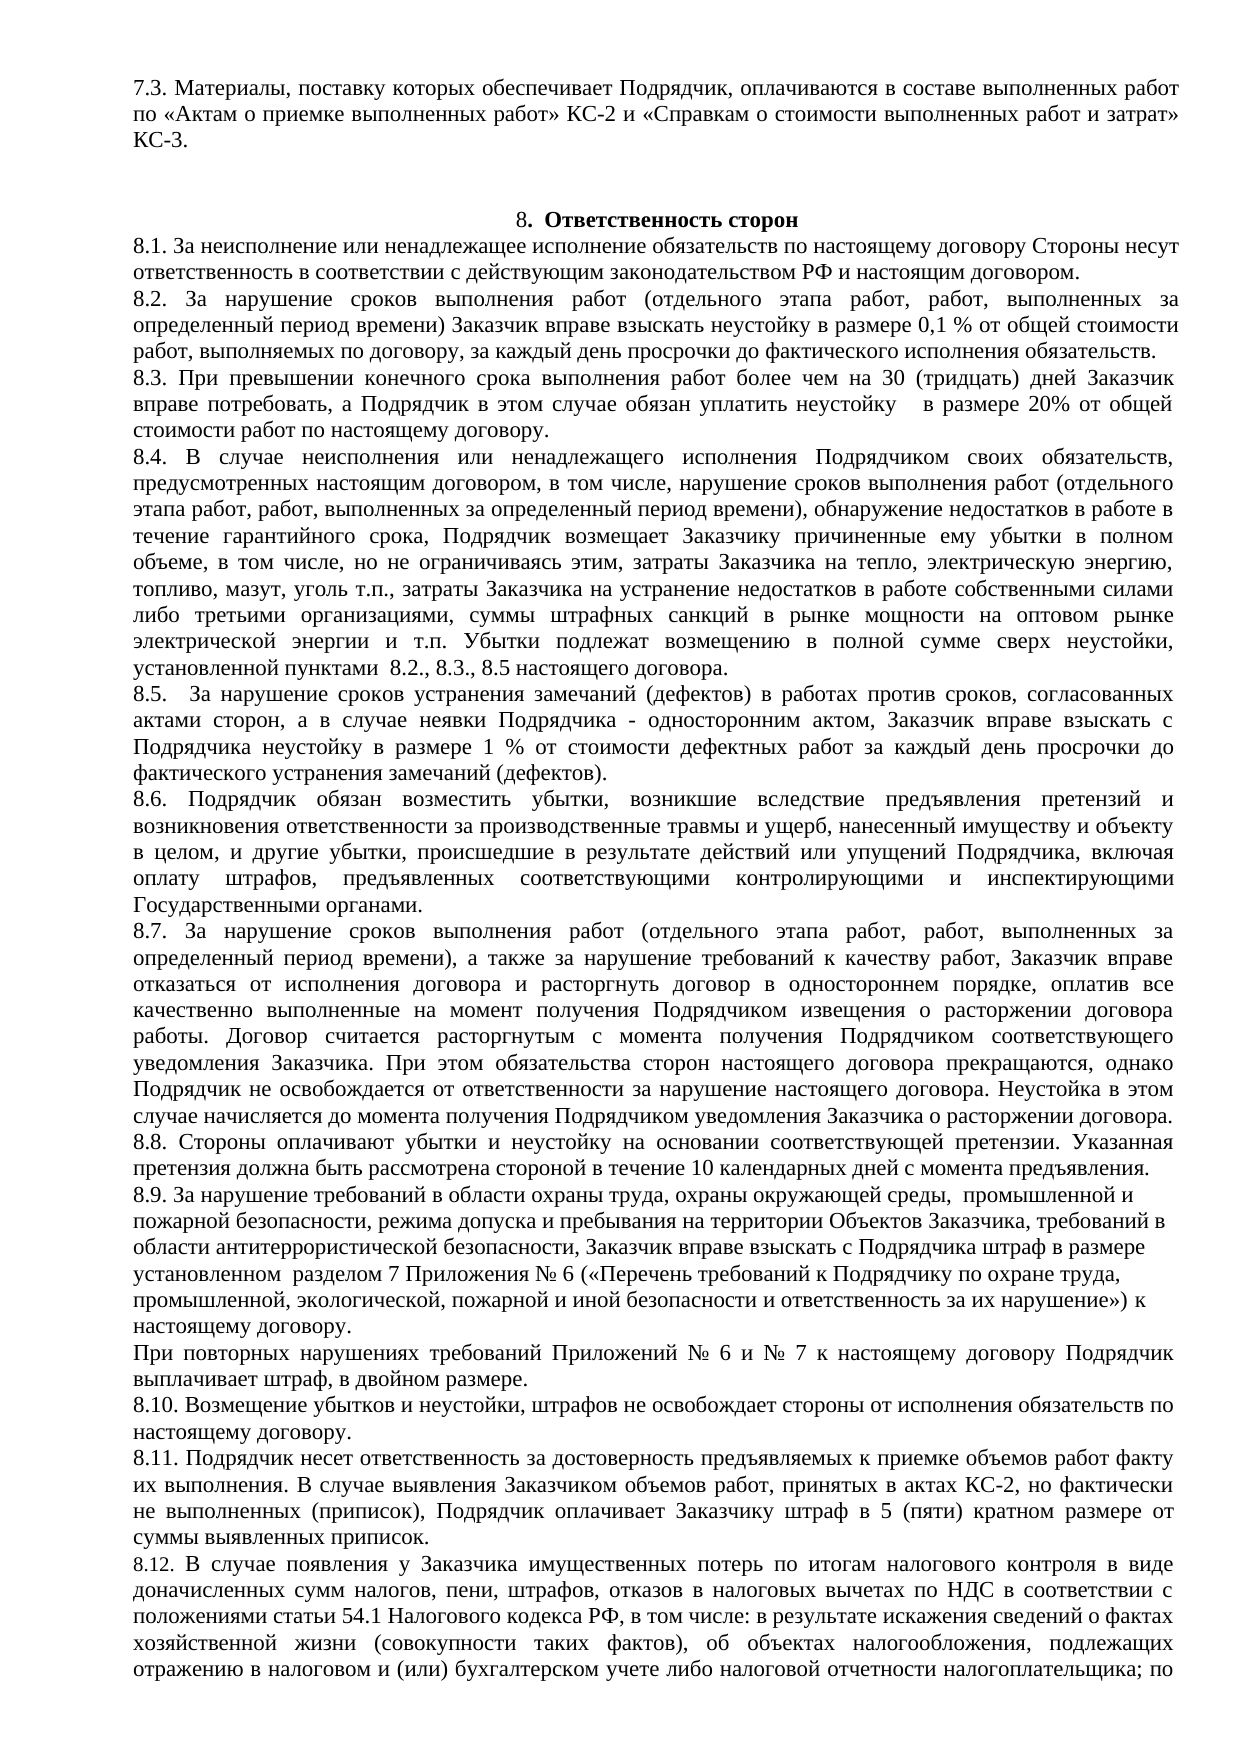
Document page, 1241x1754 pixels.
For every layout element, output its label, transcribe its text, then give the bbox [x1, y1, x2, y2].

text 8.6. Подрядчик обязан возместить убытки, возникшие вследствие предъявления претензий и возникновения ответственности за производственные травмы и ущерб, нанесенный имуществу и объекту в целом, и другие убытки, происшедшие в результате действий или упущений Подрядчика, включая оплату штрафов, предъявленных соответствующими контролирующими и инспектирующими Государственными органами. [133, 785, 1175, 917]
text 8.7. За нарушение сроков выполнения работ (отдельного этапа работ, работ, выполненных за определенный период времени), а также за нарушение требований к качеству работ, Заказчик вправе отказаться от исполнения договора и расторгнуть договор в одностороннем порядке, оплатив все качественно выполненные на момент получения Подрядчиком извещения о расторжении договора работы. Договор считается расторгнутым с момента получения Подрядчиком соответствующего уведомления Заказчика. При этом обязательства сторон настоящего договора прекращаются, однако Подрядчик не освобождается от ответственности за нарушение настоящего договора. Неустойка в этом случае начисляется до момента получения Подрядчиком уведомления Заказчика о расторжении договора. [133, 917, 1175, 1128]
text 8.10. Возмещение убытков и неустойки, штрафов не освобождает стороны от исполнения обязательств по настоящему договору. [133, 1392, 1175, 1444]
text 8.11. Подрядчик несет ответственность за достоверность предъявляемых к приемке объемов работ факту их выполнения. В случае выявления Заказчиком объемов работ, принятых в актах КС-2, но фактически не выполненных (приписок), Подрядчик оплачивает Заказчику штраф в 5 (пяти) кратном размере от суммы выявленных приписок. [133, 1444, 1175, 1550]
text 8.1. За неисполнение или ненадлежащее исполнение обязательств по настоящему договору Стороны несут ответственность в соответствии с действующим законодательством РФ и настоящим договором. [133, 232, 1181, 285]
text 8.4. В случае неисполнения или ненадлежащего исполнения Подрядчиком своих обязательств, предусмотренных настоящим договором, в том числе, нарушение сроков выполнения работ (отдельного этапа работ, работ, выполненных за определенный период времени), обнаружение недостатков в работе в течение гарантийного срока, Подрядчик возмещает Заказчику причиненные ему убытки в полном объеме, в том числе, но не ограничиваясь этим, затраты Заказчика на тепло, электрическую энергию, топливо, мазут, уголь т.п., затраты Заказчика на устранение недостатков в работе собственными силами либо третьими организациями, суммы штрафных санкций в рынке мощности на оптовом рынке электрической энергии и т.п. Убытки подлежат возмещению в полной сумме сверх неустойки, установленной пунктами 8.2., 8.3., 8.5 настоящего договора. [133, 443, 1175, 680]
text 8. Ответственность сторон [133, 206, 1181, 232]
text 8.9. За нарушение требований в области охраны труда, охраны окружающей среды, промышленной и пожарной безопасности, режима допуска и пребывания на территории Объектов Заказчика, требований в области антитеррористической безопасности, Заказчик вправе взыскать с Подрядчика штраф в размере установленном разделом 7 Приложения № 6 («Перечень требований к Подрядчику по охране труда, промышленной, экологической, пожарной и иной безопасности и ответственность за их нарушение») к настоящему договору. [133, 1181, 1181, 1339]
text 8.3. При превышении конечного срока выполнения работ более чем на 30 (тридцать) дней Заказчик вправе потребовать, а Подрядчик в этом случае обязан уплатить неустойку в размере 20% от общей стоимости работ по настоящему договору. [133, 364, 1175, 443]
text 8.5. За нарушение сроков устранения замечаний (дефектов) в работах против сроков, согласованных актами сторон, а в случае неявки Подрядчика - односторонним актом, Заказчик вправе взыскать с Подрядчика неустойку в размере 1 % от стоимости дефектных работ за каждый день просрочки до фактического устранения замечаний (дефектов). [133, 680, 1175, 785]
text 8.8. Стороны оплачивают убытки и неустойку на основании соответствующей претензии. Указанная претензия должна быть рассмотрена стороной в течение 10 календарных дней с момента предъявления. [133, 1128, 1175, 1181]
text 8.2. За нарушение сроков выполнения работ (отдельного этапа работ, работ, выполненных за определенный период времени) Заказчик вправе взыскать неустойку в размере 0,1 % от общей стоимости работ, выполняемых по договору, за каждый день просрочки до фактического исполнения обязательств. [133, 285, 1181, 364]
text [133, 1550, 1175, 1681]
text При повторных нарушениях требований Приложений № 6 и № 7 к настоящему договору Подрядчик выплачивает штраф, в двойном размере. [133, 1339, 1175, 1392]
text 7.3. Материалы, поставку которых обеспечивает Подрядчик, оплачиваются в составе выполненных работ по «Актам о приемке выполненных работ» КС-2 и «Справкам о стоимости выполненных работ и затрат» КС-3. [133, 74, 1181, 153]
